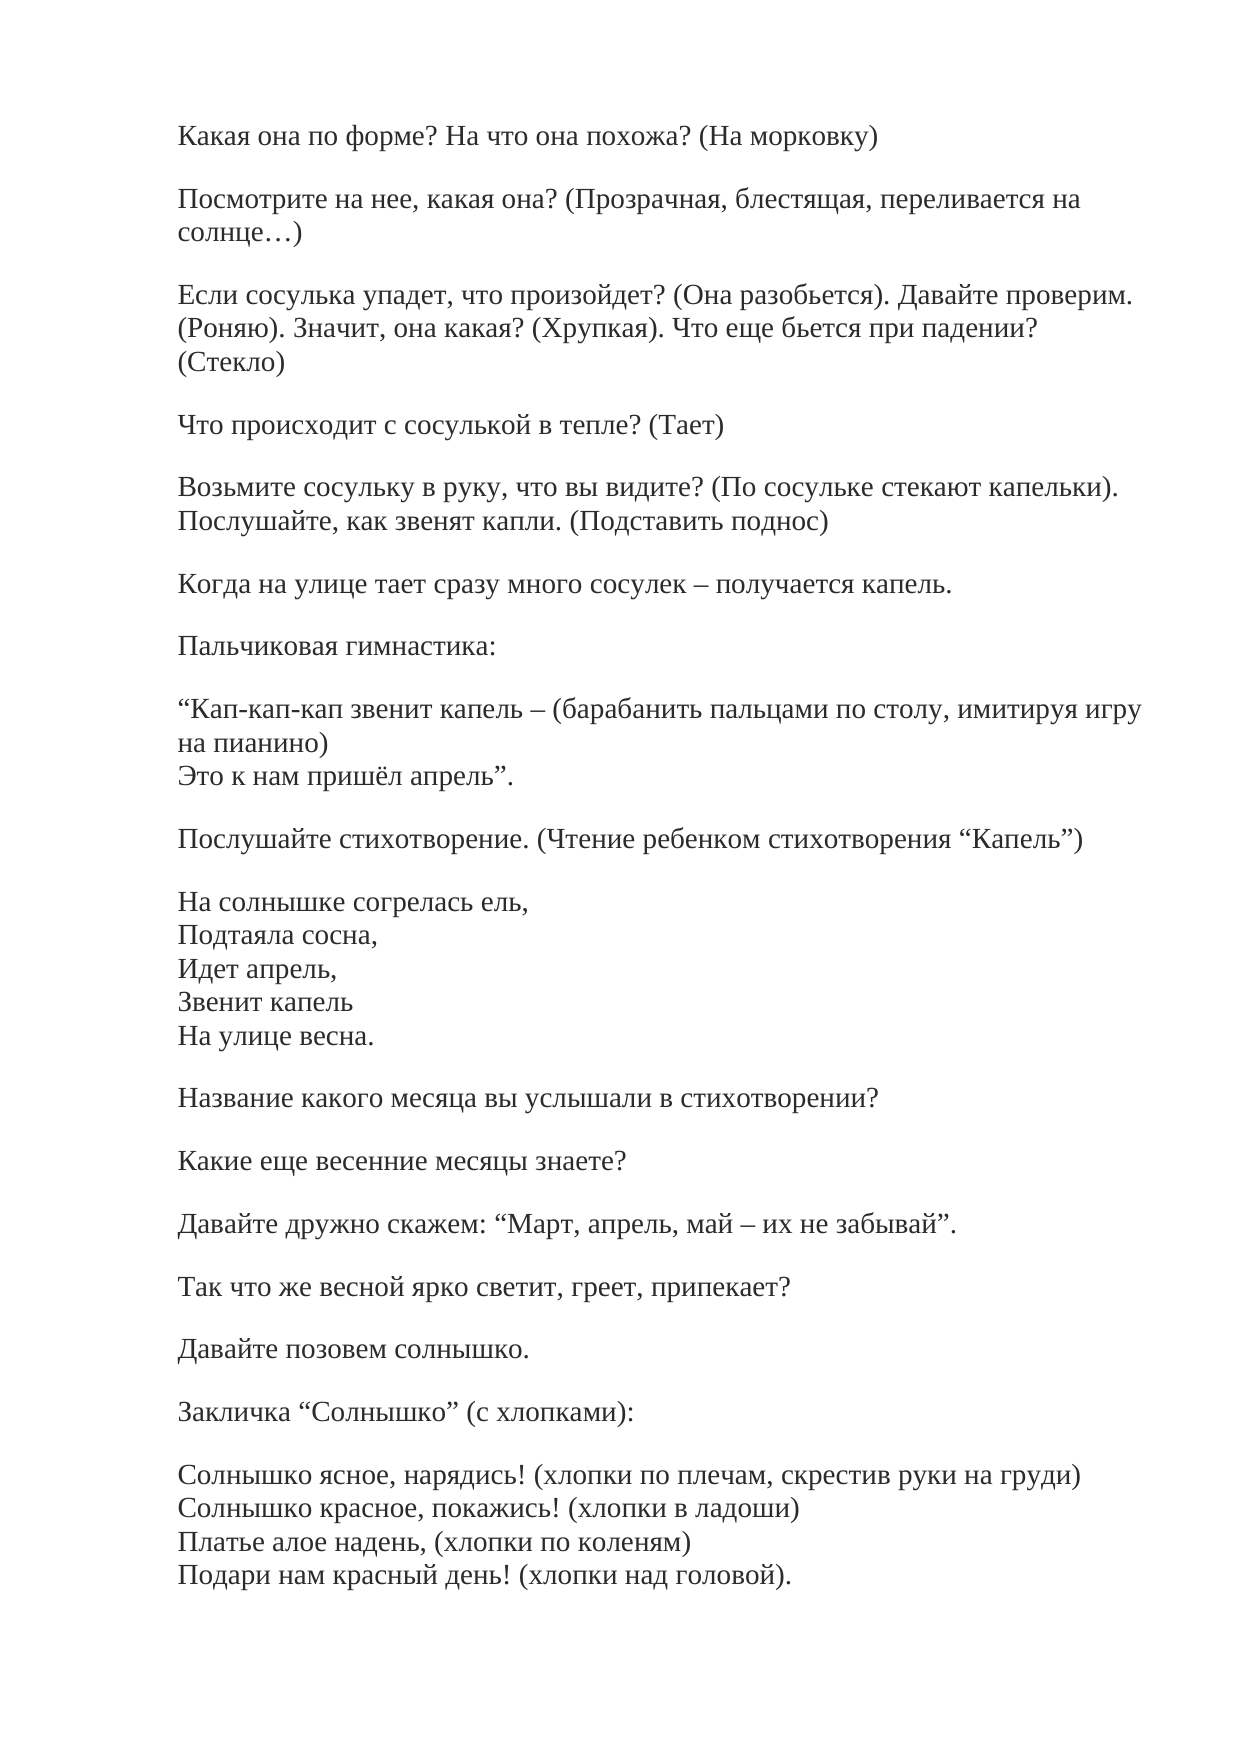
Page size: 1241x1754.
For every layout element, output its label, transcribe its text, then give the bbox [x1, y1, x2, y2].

text Послушайте стихотворение. (Чтение ребенком стихотворения “Капель”) [177, 821, 1152, 854]
text Если сосулька упадет, что произойдет? (Она разобьется). Давайте проверим. (Роняю). Значит, она какая? (Хрупкая). Что еще бьется при падении? (Стекло) [177, 277, 1152, 378]
text Какая она по форме? На что она похожа? (На морковку) [177, 118, 1152, 152]
text “Кап-кап-кап звенит капель – (барабанить пальцами по столу, имитируя игру на пианино) Это к нам пришёл апрель”. [177, 691, 1152, 792]
text Закличка “Солнышко” (с хлопками): [177, 1394, 1152, 1428]
text Какие еще весенние месяцы знаете? [177, 1143, 1152, 1177]
text Название какого месяца вы услышали в стихотворении? [177, 1081, 1152, 1114]
text На солнышке согрелась ель, Подтаяла сосна, Идет апрель, Звенит капель На улице весна. [177, 884, 1152, 1051]
text Возьмите сосульку в руку, что вы видите? (По сосульке стекают капельки). Послушайте, как звенят капли. (Подставить поднос) [177, 469, 1152, 537]
text Посмотрите на нее, какая она? (Прозрачная, блестящая, переливается на солнце…) [177, 181, 1152, 248]
text Так что же весной ярко светит, греет, припекает? [177, 1269, 1152, 1302]
text Пальчиковая гимнастика: [177, 628, 1152, 662]
text Солнышко ясное, нарядись! (хлопки по плечам, скрестив руки на груди) Солнышко красное, покажись! (хлопки в ладоши) Платье алое надень, (хлопки по коленям) Подари нам красный день! (хлопки над головой). [177, 1457, 1152, 1591]
text Когда на улице тает сразу много сосулек – получается капель. [177, 566, 1152, 599]
text Давайте позовем солнышко. [177, 1331, 1152, 1365]
text Давайте дружно скажем: “Март, апрель, май – их не забывай”. [177, 1206, 1152, 1239]
text Что происходит с сосулькой в тепле? (Тает) [177, 407, 1152, 440]
